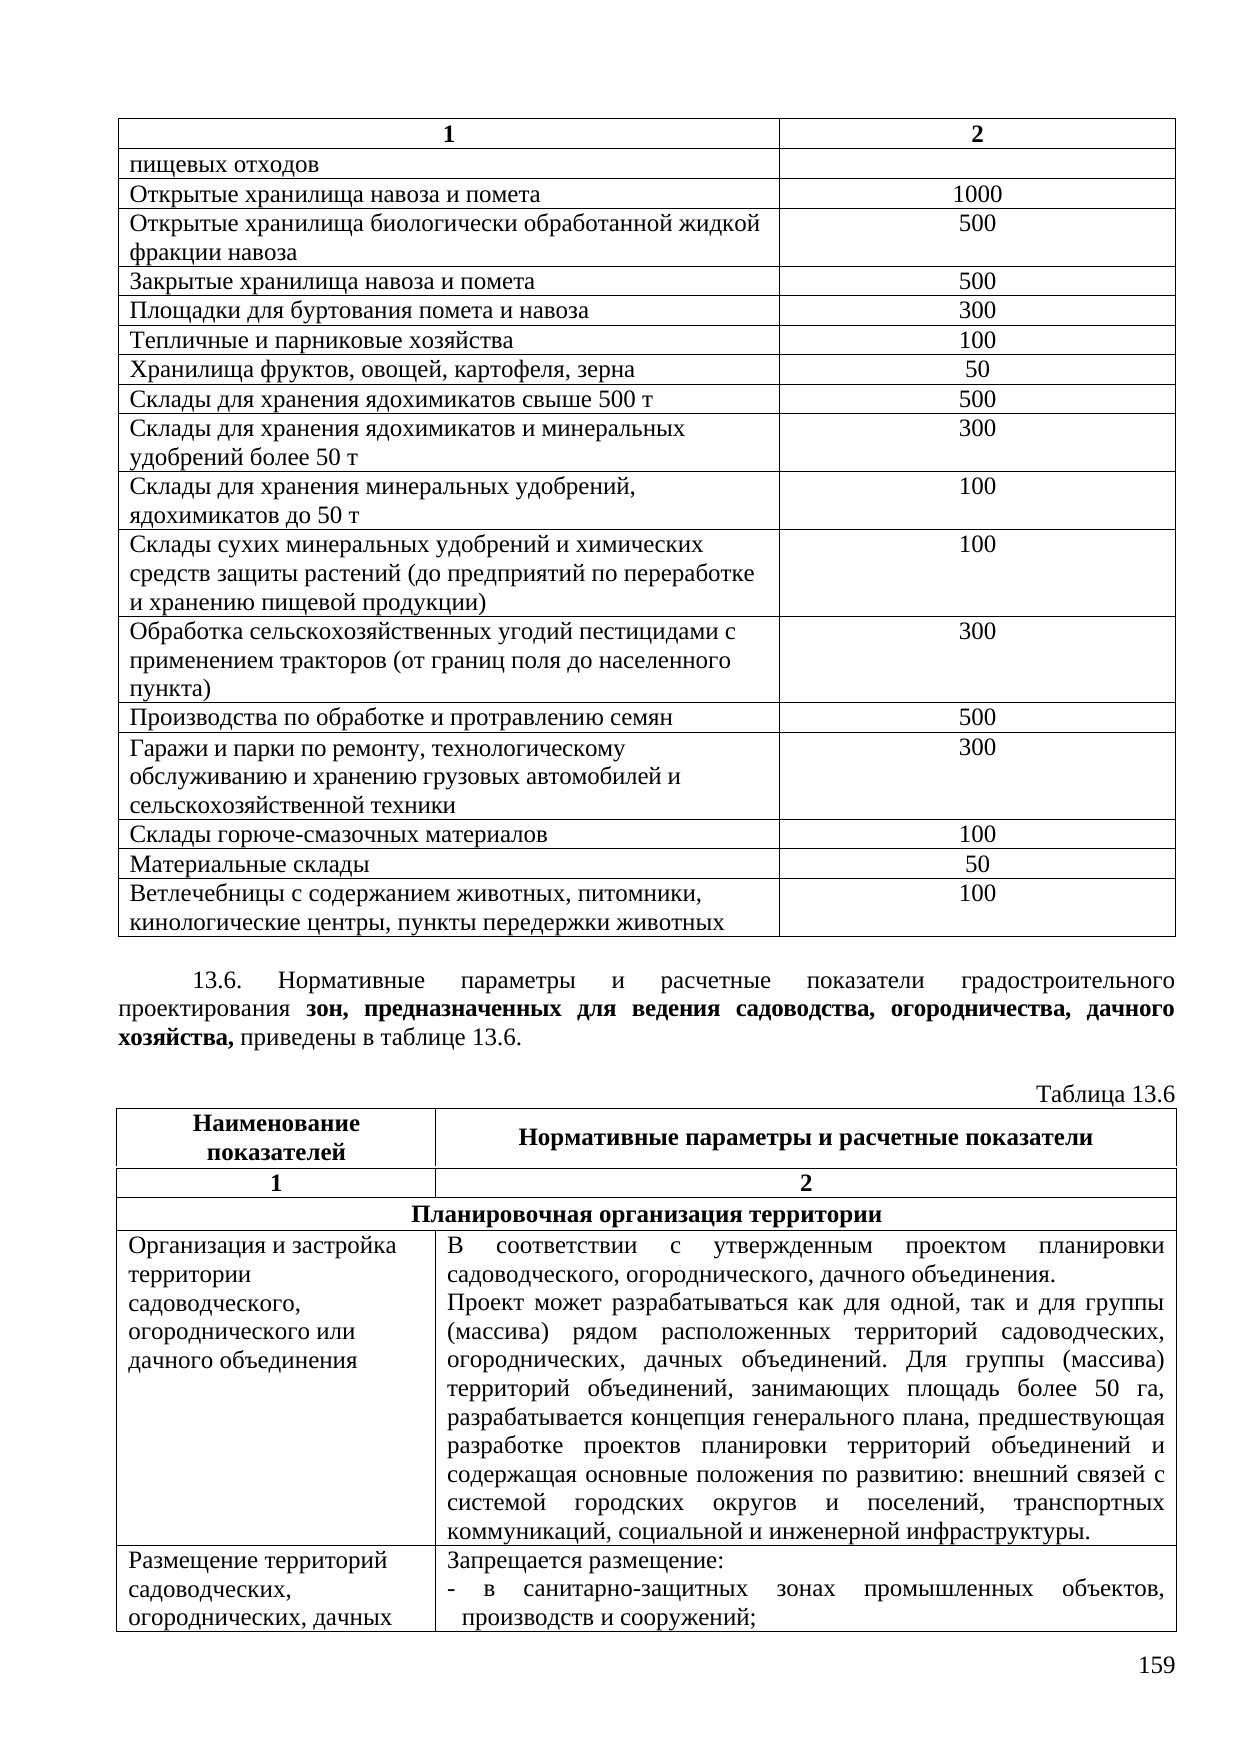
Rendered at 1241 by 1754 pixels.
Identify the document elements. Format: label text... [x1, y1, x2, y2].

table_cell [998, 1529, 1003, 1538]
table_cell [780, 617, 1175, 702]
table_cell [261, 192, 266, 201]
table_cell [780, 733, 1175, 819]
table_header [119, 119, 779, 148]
text 13.6. Нормативные параметры и расчетные показатели градостроительного проектирования зон, предназначенных для ведения садоводства, огородничества, дачного хозяйства, приведены в таблице 13.6. [118, 965, 1175, 1051]
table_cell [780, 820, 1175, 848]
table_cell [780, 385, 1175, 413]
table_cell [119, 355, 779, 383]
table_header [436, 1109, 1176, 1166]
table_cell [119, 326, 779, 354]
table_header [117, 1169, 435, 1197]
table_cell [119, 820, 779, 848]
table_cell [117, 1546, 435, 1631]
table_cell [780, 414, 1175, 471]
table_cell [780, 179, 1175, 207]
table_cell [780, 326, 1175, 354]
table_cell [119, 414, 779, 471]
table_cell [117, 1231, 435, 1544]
text Таблица 13.6 [118, 1079, 1175, 1108]
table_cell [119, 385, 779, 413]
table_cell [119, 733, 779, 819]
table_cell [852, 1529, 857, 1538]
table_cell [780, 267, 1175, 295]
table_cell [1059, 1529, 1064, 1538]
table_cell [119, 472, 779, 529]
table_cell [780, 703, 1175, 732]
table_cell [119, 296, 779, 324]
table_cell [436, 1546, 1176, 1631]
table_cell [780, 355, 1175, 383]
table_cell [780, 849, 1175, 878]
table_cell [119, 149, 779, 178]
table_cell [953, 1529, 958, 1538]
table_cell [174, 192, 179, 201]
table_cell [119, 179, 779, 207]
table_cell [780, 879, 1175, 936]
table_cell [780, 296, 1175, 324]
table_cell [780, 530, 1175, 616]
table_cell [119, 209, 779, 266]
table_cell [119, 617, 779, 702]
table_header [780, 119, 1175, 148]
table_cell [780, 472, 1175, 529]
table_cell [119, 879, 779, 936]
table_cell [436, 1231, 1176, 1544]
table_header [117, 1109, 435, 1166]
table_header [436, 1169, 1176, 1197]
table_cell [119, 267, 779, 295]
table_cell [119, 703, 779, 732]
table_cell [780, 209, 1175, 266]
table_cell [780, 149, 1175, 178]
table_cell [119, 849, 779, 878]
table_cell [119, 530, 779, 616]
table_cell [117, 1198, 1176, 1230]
